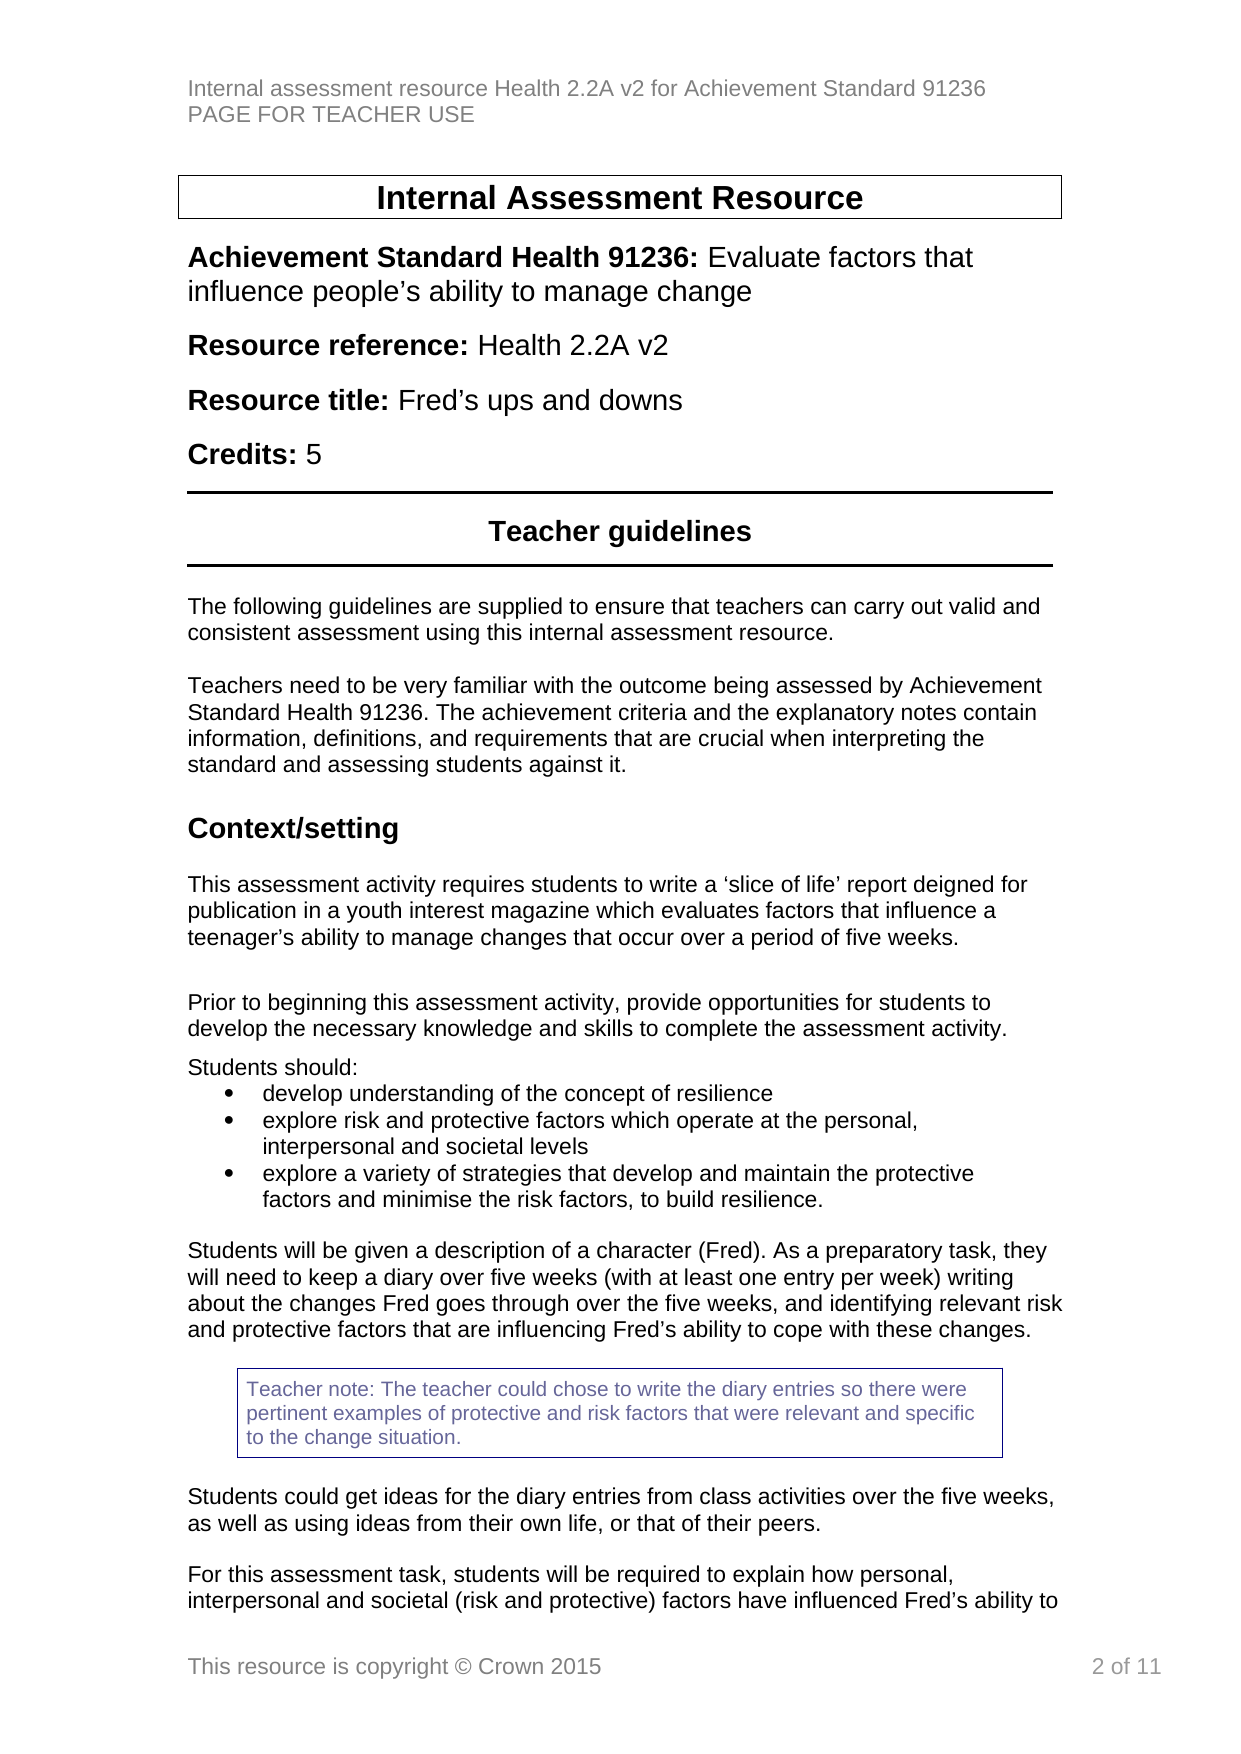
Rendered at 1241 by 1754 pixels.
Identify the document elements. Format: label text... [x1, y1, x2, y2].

text Credits: 5 [187, 437, 1053, 471]
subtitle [187, 1561, 1063, 1614]
subtitle explore risk and protective factors which operate at the personal, interpersonal and societal levels [225, 1107, 1048, 1159]
subtitle explore a variety of strategies that develop and maintain the protective factors and minimise the risk factors, to build resilience. [225, 1159, 1048, 1212]
text Teachers need to be very familiar with the outcome being assessed by Achievement Standard Health 91236. The achievement criteria and the explanatory notes contain information, definitions, and requirements that are crucial when interpreting the standard and assessing students against it. [187, 672, 1053, 777]
subtitle Students will be given a description of a character (Fred). As a preparatory task, they will need to keep a diary over five weeks (with at least one entry per week) writing about the changes Fred goes through over the five weeks, and identifying relevant risk and protective factors that are influencing Fred’s ability to cope with these changes. [187, 1237, 1074, 1343]
text Internal Assessment Resource [179, 176, 1061, 218]
subtitle Context/setting [187, 811, 1206, 844]
text Prior to beginning this assessment activity, provide opportunities for students to develop the necessary knowledge and skills to complete the assessment activity. [187, 989, 1053, 1042]
text Achievement Standard Health 91236: Evaluate factors that influence people’s ability to manage change [187, 240, 1053, 307]
text Teacher note: The teacher could chose to write the diary entries so there were pertinent examples of protective and risk factors that were relevant and specific to the change situation. [238, 1369, 1002, 1457]
text Resource reference: Health 2.2A v2 [187, 328, 1053, 362]
subtitle develop understanding of the concept of resilience [225, 1080, 1048, 1107]
text Teacher guidelines [187, 494, 1053, 564]
subtitle This assessment activity requires students to write a ‘slice of life’ report deigned for publication in a youth interest magazine which evaluates factors that influence a teenager’s ability to manage changes that occur over a period of five weeks. [187, 871, 1048, 950]
subtitle Students could get ideas for the diary entries from class activities over the five weeks, as well as using ideas from their own life, or that of their peers. [187, 1483, 1074, 1536]
subtitle Students should: [187, 1054, 1048, 1080]
text Resource title: Fred’s ups and downs [187, 383, 1053, 416]
text The following guidelines are supplied to ensure that teachers can carry out valid and consistent assessment using this internal assessment resource. [187, 593, 1053, 646]
